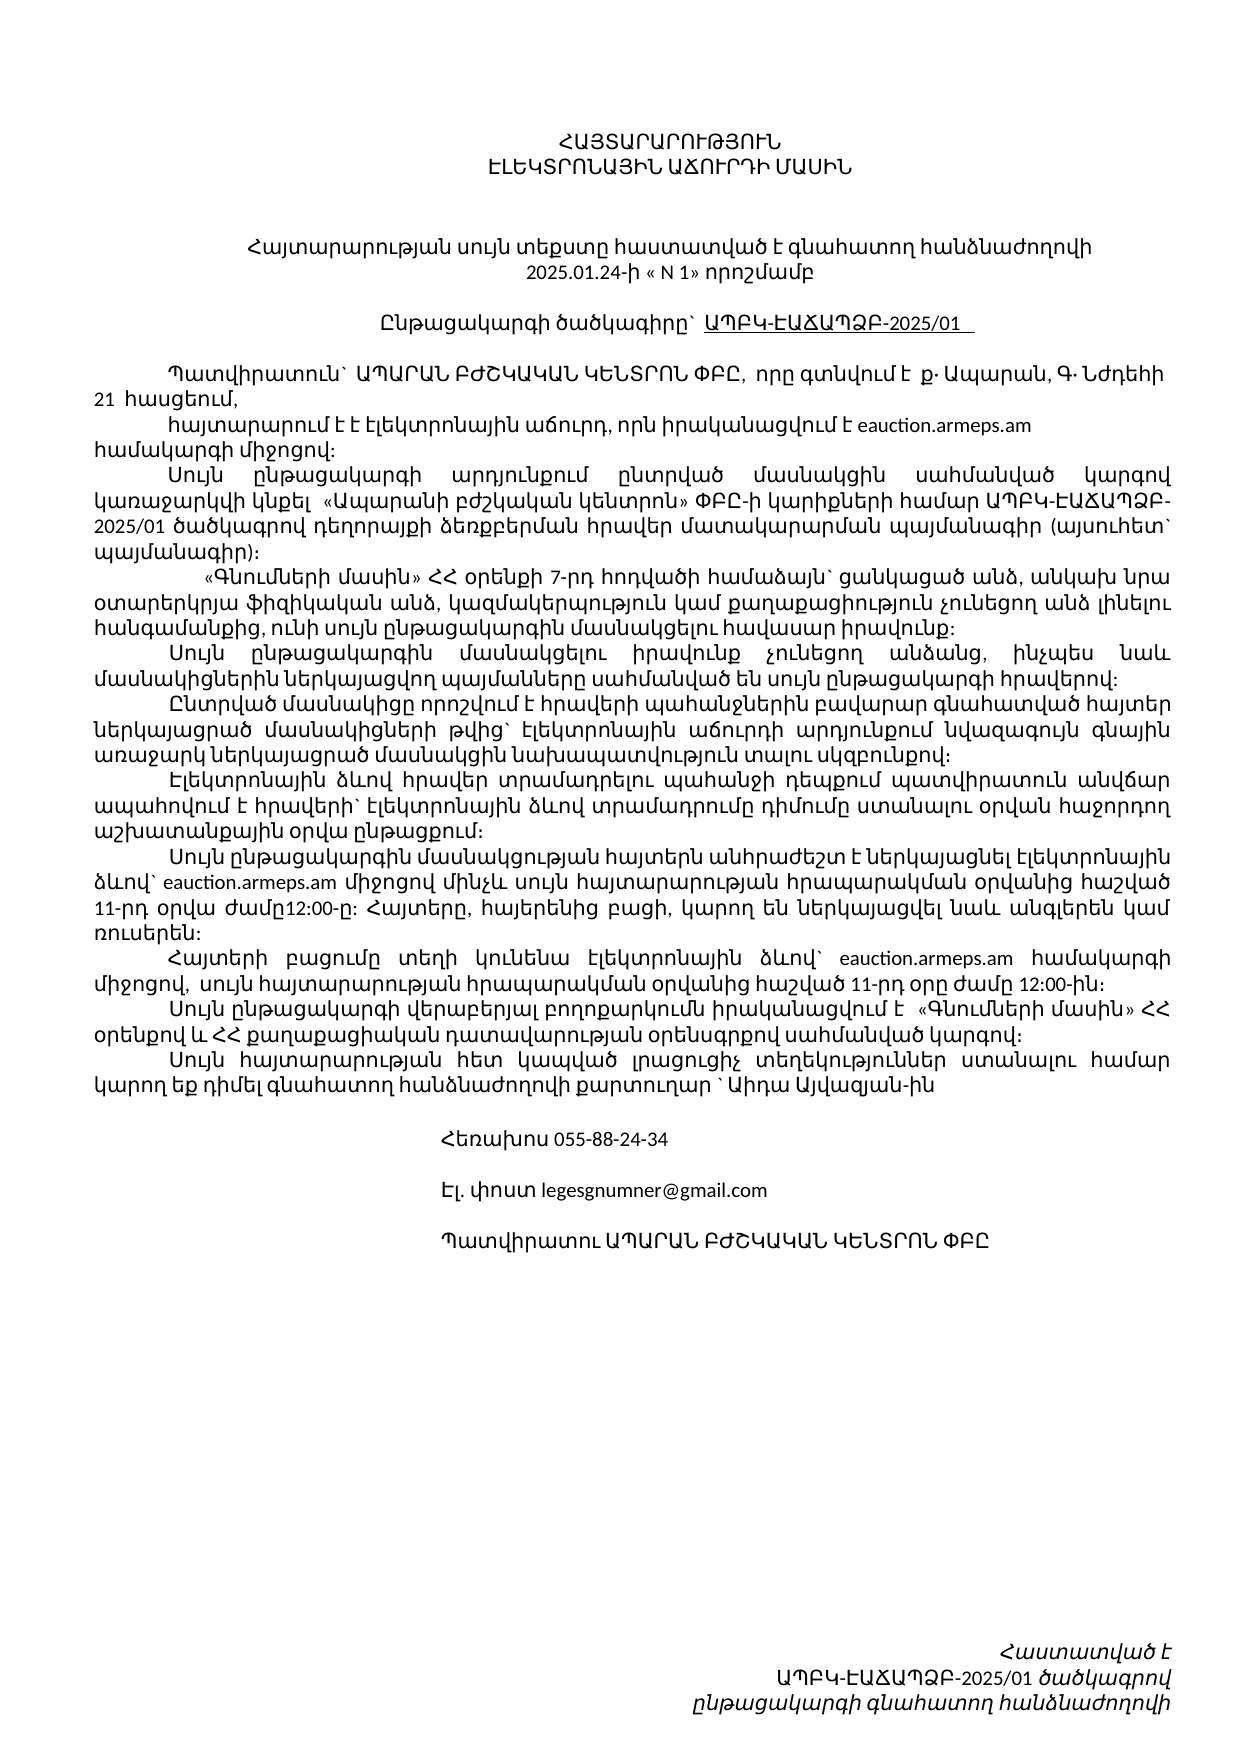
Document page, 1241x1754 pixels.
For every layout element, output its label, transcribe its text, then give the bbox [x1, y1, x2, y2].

text Սույն ընթացակարգին մասնակցության հայտերն անհրաժեշտ է ներկայացնել էլեկտրոնային ձևով` eauction.armeps.am միջոցով մինչև սույն հայտարարության հրապարակման օրվանից հաշված 11-րդ օրվա ժամը12:00-ը: Հայտերը, հայերենից բացի, կարող են ներկայացվել նաև անգլերեն կամ ռուսերեն: [94, 844, 1171, 946]
text 2025.01.24 -ի « N 1» որոշմամբ [94, 259, 1171, 285]
text Պատվիրատու ԱՊԱՐԱՆ ԲԺՇԿԱԿԱՆ ԿԵՆՏՐՈՆ ՓԲԸ [94, 1228, 1171, 1253]
text Էլ. փոստ legesgnumner@gmail.com [94, 1177, 1171, 1203]
text Հեռախոս 055-88-24-34 [94, 1126, 1171, 1152]
text «Գնումների մասին» ՀՀ օրենքի 7-րդ հոդվածի համաձայն` ցանկացած անձ, անկախ նրա օտարերկրյա ֆիզիկական անձ, կազմակերպություն կամ քաղաքացիություն չունեցող անձ լինելու հանգամանքից, ունի սույն ընթացակարգին մասնակցելու հավասար իրավունք: [94, 564, 1171, 641]
text ընթացակարգի գնահատող հանձնաժողովի [94, 1690, 1171, 1716]
text Հայտարարության սույն տեքստը հաստատված է գնահատող հանձնաժողովի [94, 234, 1171, 259]
text Էլեկտրոնային ձևով հրավեր տրամադրելու պահանջի դեպքում պատվիրատուն անվճար ապահովում է հրավերի` էլեկտրոնային ձևով տրամադրումը դիմումը ստանալու օրվան հաջորդող աշխատանքային օրվա ընթացքում։ [94, 768, 1171, 844]
text Պատվիրատուն` ԱՊԱՐԱՆ ԲԺՇԿԱԿԱՆ ԿԵՆՏՐՈՆ ՓԲԸ, որը գտնվում է ք· Ապարան, Գ· Նժդեհի 21 հասցեում, [94, 361, 1171, 412]
text ԱՊԲԿ-ԷԱՃԱՊՁԲ-2025/01 ծածկագրով [94, 1665, 1171, 1690]
text Ընթացակարգի ծածկագիրը` ԱՊԲԿ-ԷԱՃԱՊՁԲ-2025/01 [94, 310, 1171, 336]
text Սույն հայտարարության հետ կապված լրացուցիչ տեղեկություններ ստանալու համար կարող եք դիմել գնահատող հանձնաժողովի քարտուղար ` Աիդա Այվազյան-ին [94, 1047, 1171, 1098]
text հայտարարում է է էլեկտրոնային աճուրդ, որն իրականացվում է eauction.armeps.am համակարգի միջոցով: [94, 412, 1171, 463]
text Սույն ընթացակարգին մասնակցելու իրավունք չունեցող անձանց, ինչպես նաև մասնակիցներին ներկայացվող պայմանները սահմանված են սույն ընթացակարգի հրավերով: [94, 641, 1171, 691]
text Հաստատված է [94, 1639, 1171, 1665]
text Սույն ընթացակարգի վերաբերյալ բողոքարկումն իրականացվում է «Գնումների մասին» ՀՀ օրենքով և ՀՀ քաղաքացիական դատավարության օրենսգրքով սահմանված կարգով։ [94, 996, 1171, 1047]
text Սույն ընթացակարգի արդյունքում ընտրված մասնակցին սահմանված կարգով կառաջարկվի կնքել «Ապարանի բժշկական կենտրոն» ՓԲԸ-ի կարիքների համար ԱՊԲԿ-ԷԱՃԱՊՁԲ-2025/01 ծածկագրով դեղորայքի ձեռքբերման հրավեր մատակարարման պայմանագիր (այսուհետ` պայմանագիր)։ [94, 463, 1171, 564]
text ԷԼԵԿՏՐՈՆԱՅԻՆ ԱՃՈՒՐԴԻ ՄԱՍԻՆ [94, 154, 1171, 180]
text Ընտրված մասնակիցը որոշվում է հրավերի պահանջներին բավարար գնահատված հայտեր ներկայացրած մասնակիցների թվից` էլեկտրոնային աճուրդի արդյունքում նվազագույն գնային առաջարկ ներկայացրած մասնակցին նախապատվություն տալու սկզբունքով։ [94, 691, 1171, 768]
text Հայտերի բացումը տեղի կունենա էլեկտրոնային ձևով` eauction.armeps.am համակարգի միջոցով, սույն հայտարարության հրապարակման օրվանից հաշված 11-րդ օրը ժամը 12:00-ին։ [94, 946, 1171, 996]
text ՀԱՅՏԱՐԱՐՈՒԹՅՈՒՆ [94, 129, 1171, 154]
